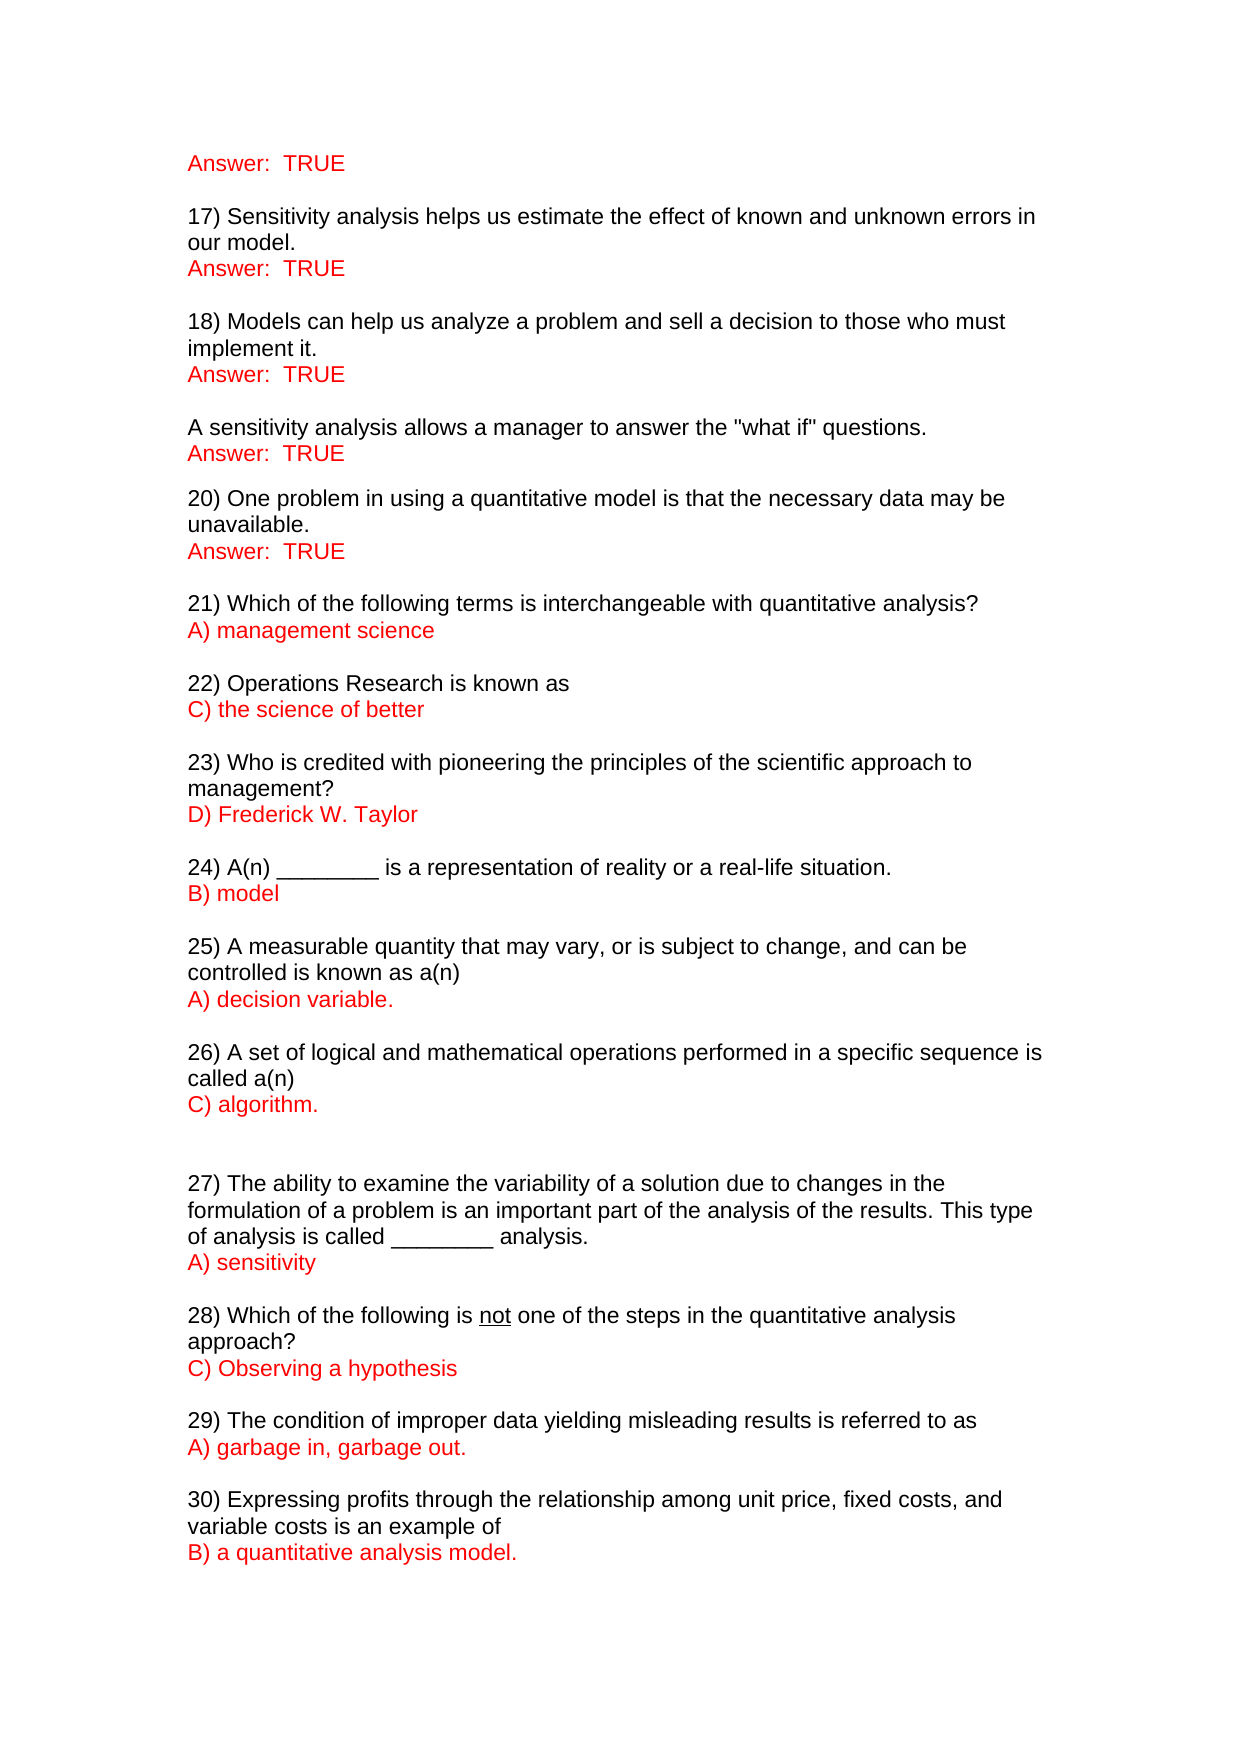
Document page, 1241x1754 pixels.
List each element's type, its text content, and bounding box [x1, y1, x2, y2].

text Answer: TRUE [187, 538, 1053, 564]
text 20) One problem in using a quantitative model is that the necessary data may be unavailable. [187, 485, 1053, 538]
text A) sensitivity [187, 1249, 1053, 1276]
text A) garbage in, garbage out. [187, 1434, 1053, 1460]
text 22) Operations Research is known as [187, 669, 1053, 696]
text 21) Which of the following terms is interchangeable with quantitative analysis? [187, 590, 1053, 617]
text 23) Who is credited with pioneering the principles of the scientific approach to management? [187, 748, 1053, 801]
text 24) A(n) ________ is a representation of reality or a real-life situation. [187, 854, 1053, 880]
text 27) The ability to examine the variability of a solution due to changes in the formulation of a problem is an important part of the analysis of the results. This type of analysis is called ________ analysis. [187, 1170, 1053, 1249]
text B) model [187, 880, 1053, 907]
text D) Frederick W. Taylor [187, 801, 1053, 828]
text 30) Expressing profits through the relationship among unit price, fixed costs, and variable costs is an example of [187, 1486, 1053, 1539]
text 26) A set of logical and mathematical operations performed in a specific sequence is called a(n) [187, 1038, 1053, 1091]
text Answer: TRUE [187, 150, 1053, 176]
text C) the science of better [187, 696, 1053, 722]
text A) decision variable. [187, 986, 1053, 1012]
text C) algorithm. [187, 1091, 1053, 1117]
text Answer: TRUE [187, 255, 1053, 282]
text B) a quantitative analysis model. [187, 1539, 1053, 1566]
text Answer: TRUE [187, 361, 1053, 387]
text 28) Which of the following is not one of the steps in the quantitative analysis approach? [187, 1302, 1053, 1355]
text A sensitivity analysis allows a manager to answer the "what if" questions. [187, 413, 1053, 440]
text C) Observing a hypothesis [187, 1355, 1053, 1381]
text 29) The condition of improper data yielding misleading results is referred to as [187, 1407, 1053, 1434]
text 25) A measurable quantity that may vary, or is subject to change, and can be controlled is known as a(n) [187, 933, 1053, 986]
text 17) Sensitivity analysis helps us estimate the effect of known and unknown errors in our model. [187, 203, 1053, 255]
text A) management science [187, 617, 1053, 643]
text Answer: TRUE [187, 440, 1053, 466]
text 18) Models can help us analyze a problem and sell a decision to those who must implement it. [187, 308, 1053, 361]
